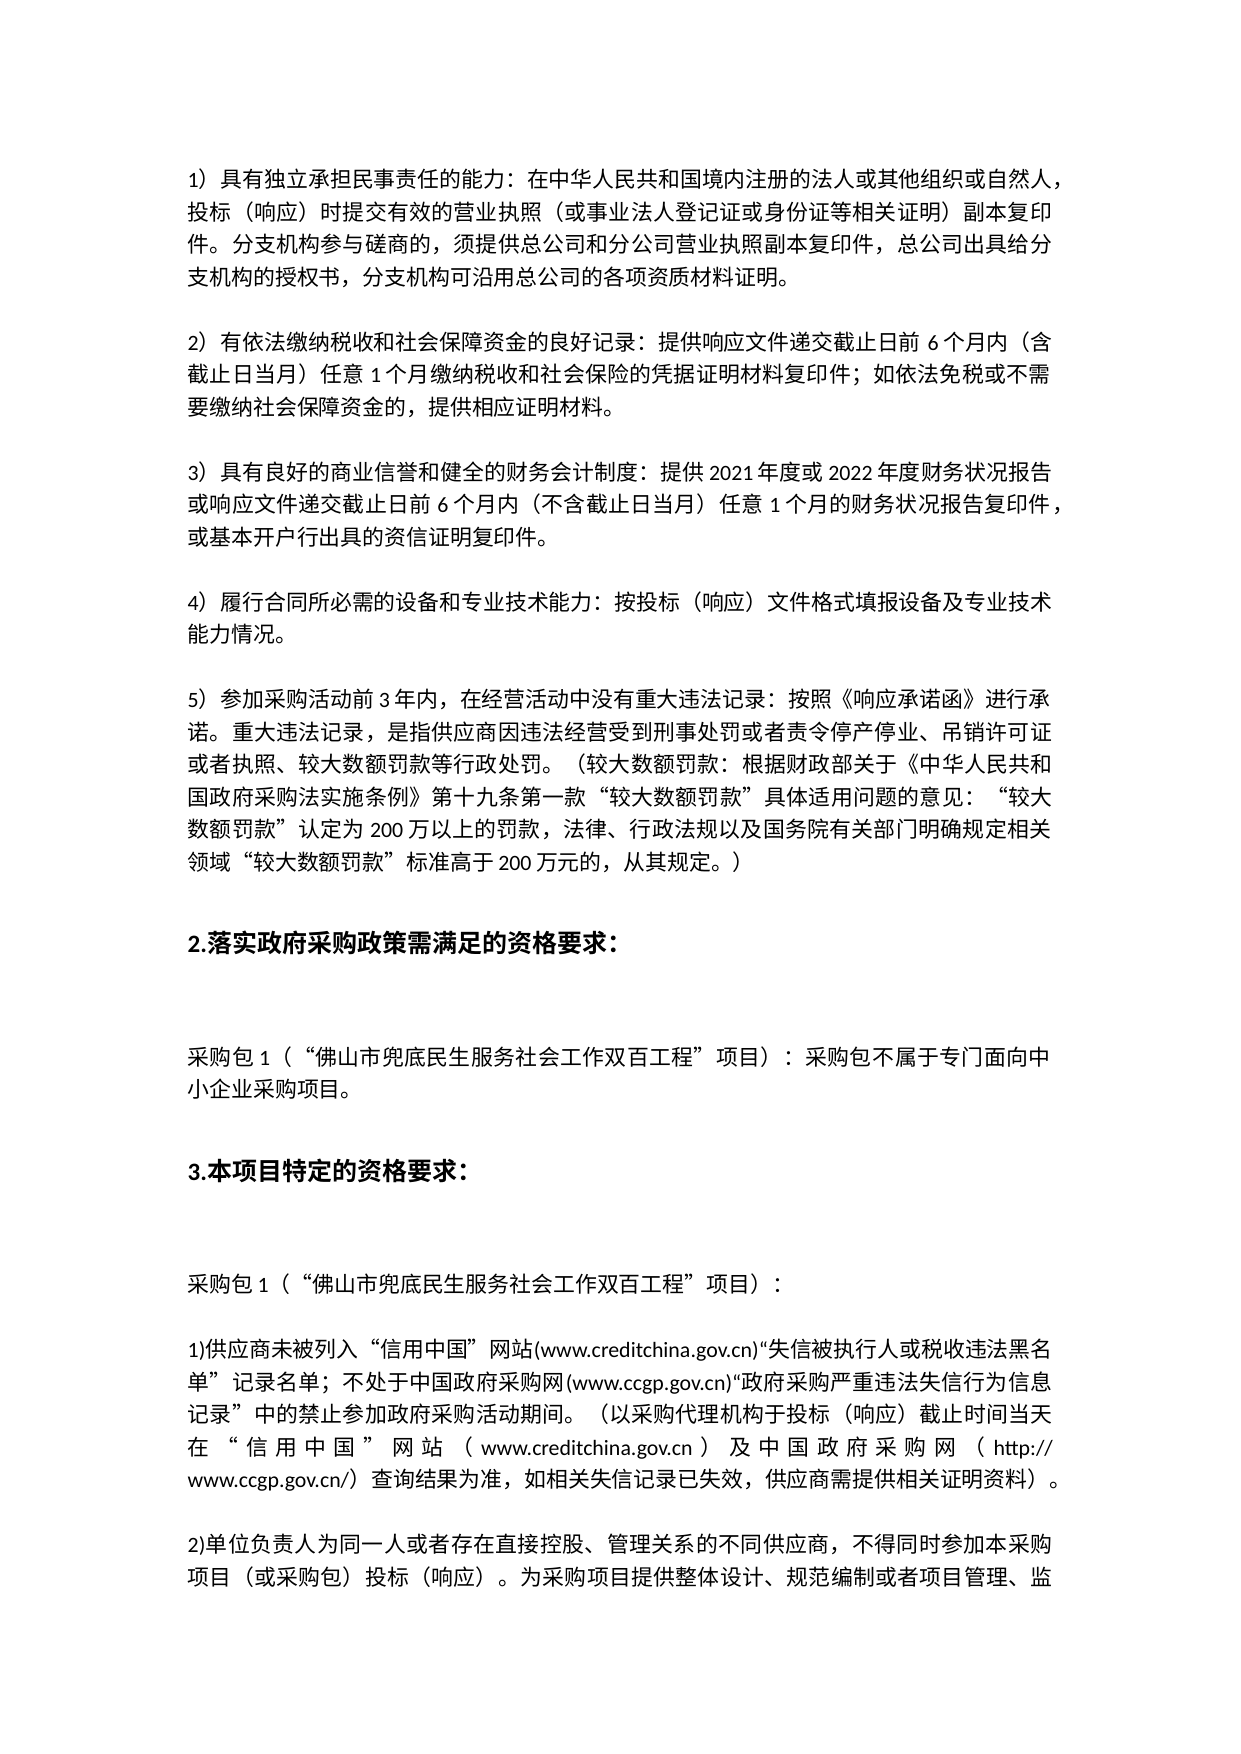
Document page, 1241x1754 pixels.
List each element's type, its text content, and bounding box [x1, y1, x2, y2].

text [187, 1527, 1053, 1592]
text 4）履行合同所必需的设备和专业技术能力：按投标（响应）文件格式填报设备及专业技术能力情况。 [187, 584, 1053, 649]
text 1)供应商未被列入“信用中国”网站(www.creditchina.gov.cn)“失信被执行人或税收违法黑名单”记录名单；不处于中国政府采购网(www.ccgp.gov.cn)“政府采购严重违法失信行为信息记录”中的禁止参加政府采购活动期间。（以采购代理机构于投标（响应）截止时间当天在“信用中国”网站（www.creditchina.gov.cn）及中国政府采购网（http://www.ccgp.gov.cn/）查询结果为准，如相关失信记录已失效，供应商需提供相关证明资料）。 [187, 1332, 1053, 1494]
text 采购包1（“佛山市兜底民生服务社会工作双百工程”项目）：采购包不属于专门面向中小企业采购项目。 [187, 1039, 1053, 1104]
text 1）具有独立承担民事责任的能力：在中华人民共和国境内注册的法人或其他组织或自然人，投标（响应）时提交有效的营业执照（或事业法人登记证或身份证等相关证明）副本复印件。分支机构参与磋商的，须提供总公司和分公司营业执照副本复印件，总公司出具给分支机构的授权书，分支机构可沿用总公司的各项资质材料证明。 [187, 162, 1053, 292]
text 5）参加采购活动前3年内，在经营活动中没有重大违法记录：按照《响应承诺函》进行承诺。重大违法记录，是指供应商因违法经营受到刑事处罚或者责令停产停业、吊销许可证或者执照、较大数额罚款等行政处罚。（较大数额罚款：根据财政部关于《中华人民共和国政府采购法实施条例》第十九条第一款“较大数额罚款”具体适用问题的意见：“较大数额罚款”认定为200万以上的罚款，法律、行政法规以及国务院有关部门明确规定相关领域“较大数额罚款”标准高于200万元的，从其规定。） [187, 682, 1053, 877]
text 2）有依法缴纳税收和社会保障资金的良好记录：提供响应文件递交截止日前6个月内（含截止日当月）任意1个月缴纳税收和社会保险的凭据证明材料复印件；如依法免税或不需要缴纳社会保障资金的，提供相应证明材料。 [187, 324, 1053, 422]
text 采购包1（“佛山市兜底民生服务社会工作双百工程”项目）： [187, 1267, 1053, 1299]
text 2.落实政府采购政策需满足的资格要求： [187, 909, 1053, 974]
text 3）具有良好的商业信誉和健全的财务会计制度：提供2021年度或2022年度财务状况报告或响应文件递交截止日前6个月内（不含截止日当月）任意1个月的财务状况报告复印件，或基本开户行出具的资信证明复印件。 [187, 454, 1053, 552]
text 3.本项目特定的资格要求： [187, 1137, 1053, 1202]
